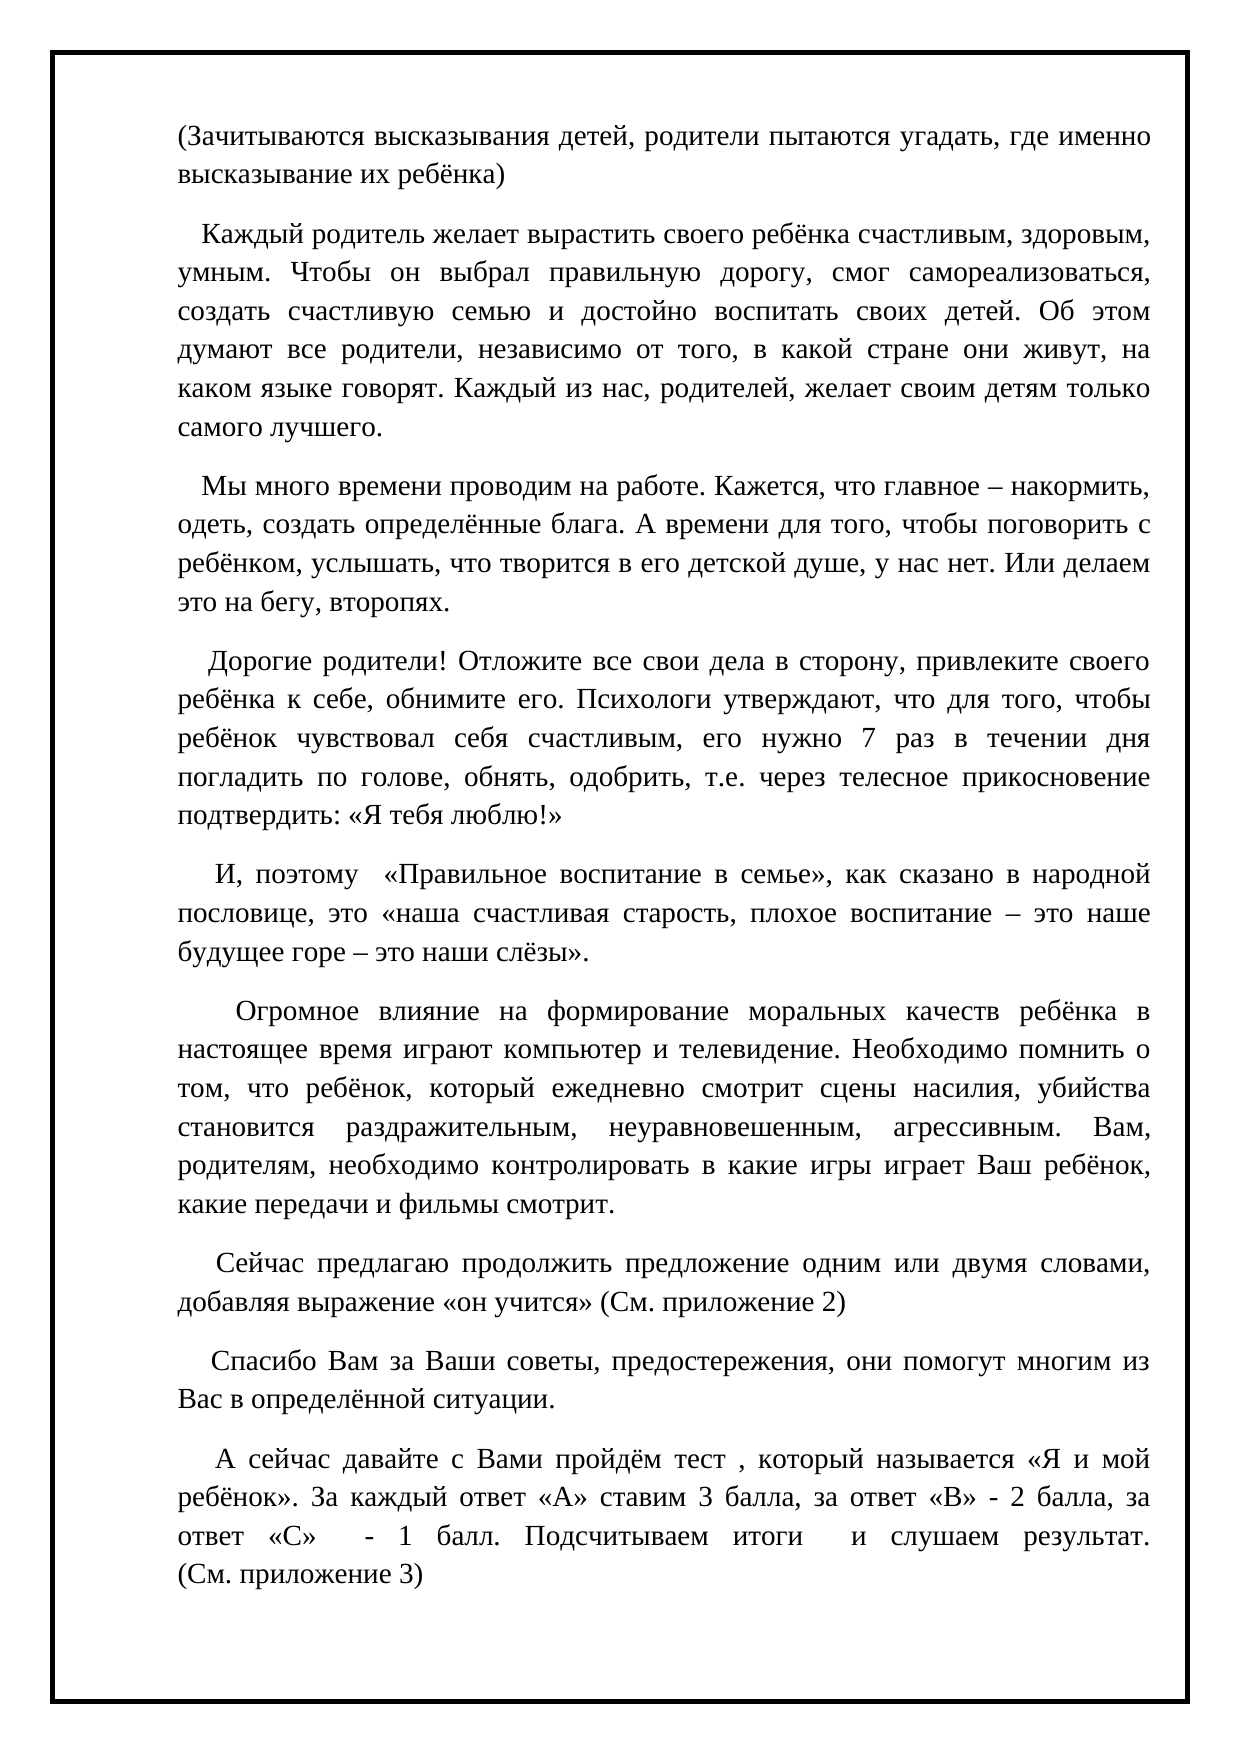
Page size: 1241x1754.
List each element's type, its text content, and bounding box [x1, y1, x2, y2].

text А сейчас давайте с Вами пройдём тест , который называется «Я и мой ребёнок». За каждый ответ «А» ставим 3 балла, за ответ «В» - 2 балла, за ответ «С» - 1 балл. Подсчитываем итоги и слушаем результат. (См. приложение 3) [177, 1441, 1152, 1590]
text Сейчас предлагаю продолжить предложение одним или двумя словами, добавляя выражение «он учится» (См. приложение 2) [177, 1245, 1152, 1317]
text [177, 118, 1152, 190]
text И, поэтому «Правильное воспитание в семье», как сказано в народной пословице, это «наша счастливая старость, плохое воспитание – это наше будущее горе – это наши слёзы». [177, 857, 1152, 967]
text Спасибо Вам за Ваши советы, предостережения, они помогут многим из Вас в определённой ситуации. [177, 1343, 1152, 1415]
text Огромное влияние на формирование моральных качеств ребёнка в настоящее время играют компьютер и телевидение. Необходимо помнить о том, что ребёнок, который ежедневно смотрит сцены насилия, убийства становится раздражительным, неуравновешенным, агрессивным. Вам, родителям, необходимо контролировать в какие игры играет Ваш ребёнок, какие передачи и фильмы смотрит. [177, 993, 1152, 1219]
text Каждый родитель желает вырастить своего ребёнка счастливым, здоровым, умным. Чтобы он выбрал правильную дорогу, смог самореализоваться, создать счастливую семью и достойно воспитать своих детей. Об этом думают все родители, независимо от того, в какой стране они живут, на каком языке говорят. Каждый из нас, родителей, желает своим детям только самого лучшего. [177, 216, 1152, 442]
text Дорогие родители! Отложите все свои дела в сторону, привлеките своего ребёнка к себе, обнимите его. Психологи утверждают, что для того, чтобы ребёнок чувствовал себя счастливым, его нужно 7 раз в течении дня погладить по голове, обнять, одобрить, т.е. через телесное прикосновение подтвердить: «Я тебя люблю!» [177, 643, 1152, 831]
text Мы много времени проводим на работе. Кажется, что главное – накормить, одеть, создать определённые блага. А времени для того, чтобы поговорить с ребёнком, услышать, что творится в его детской душе, у нас нет. Или делаем это на бегу, второпях. [177, 468, 1152, 617]
